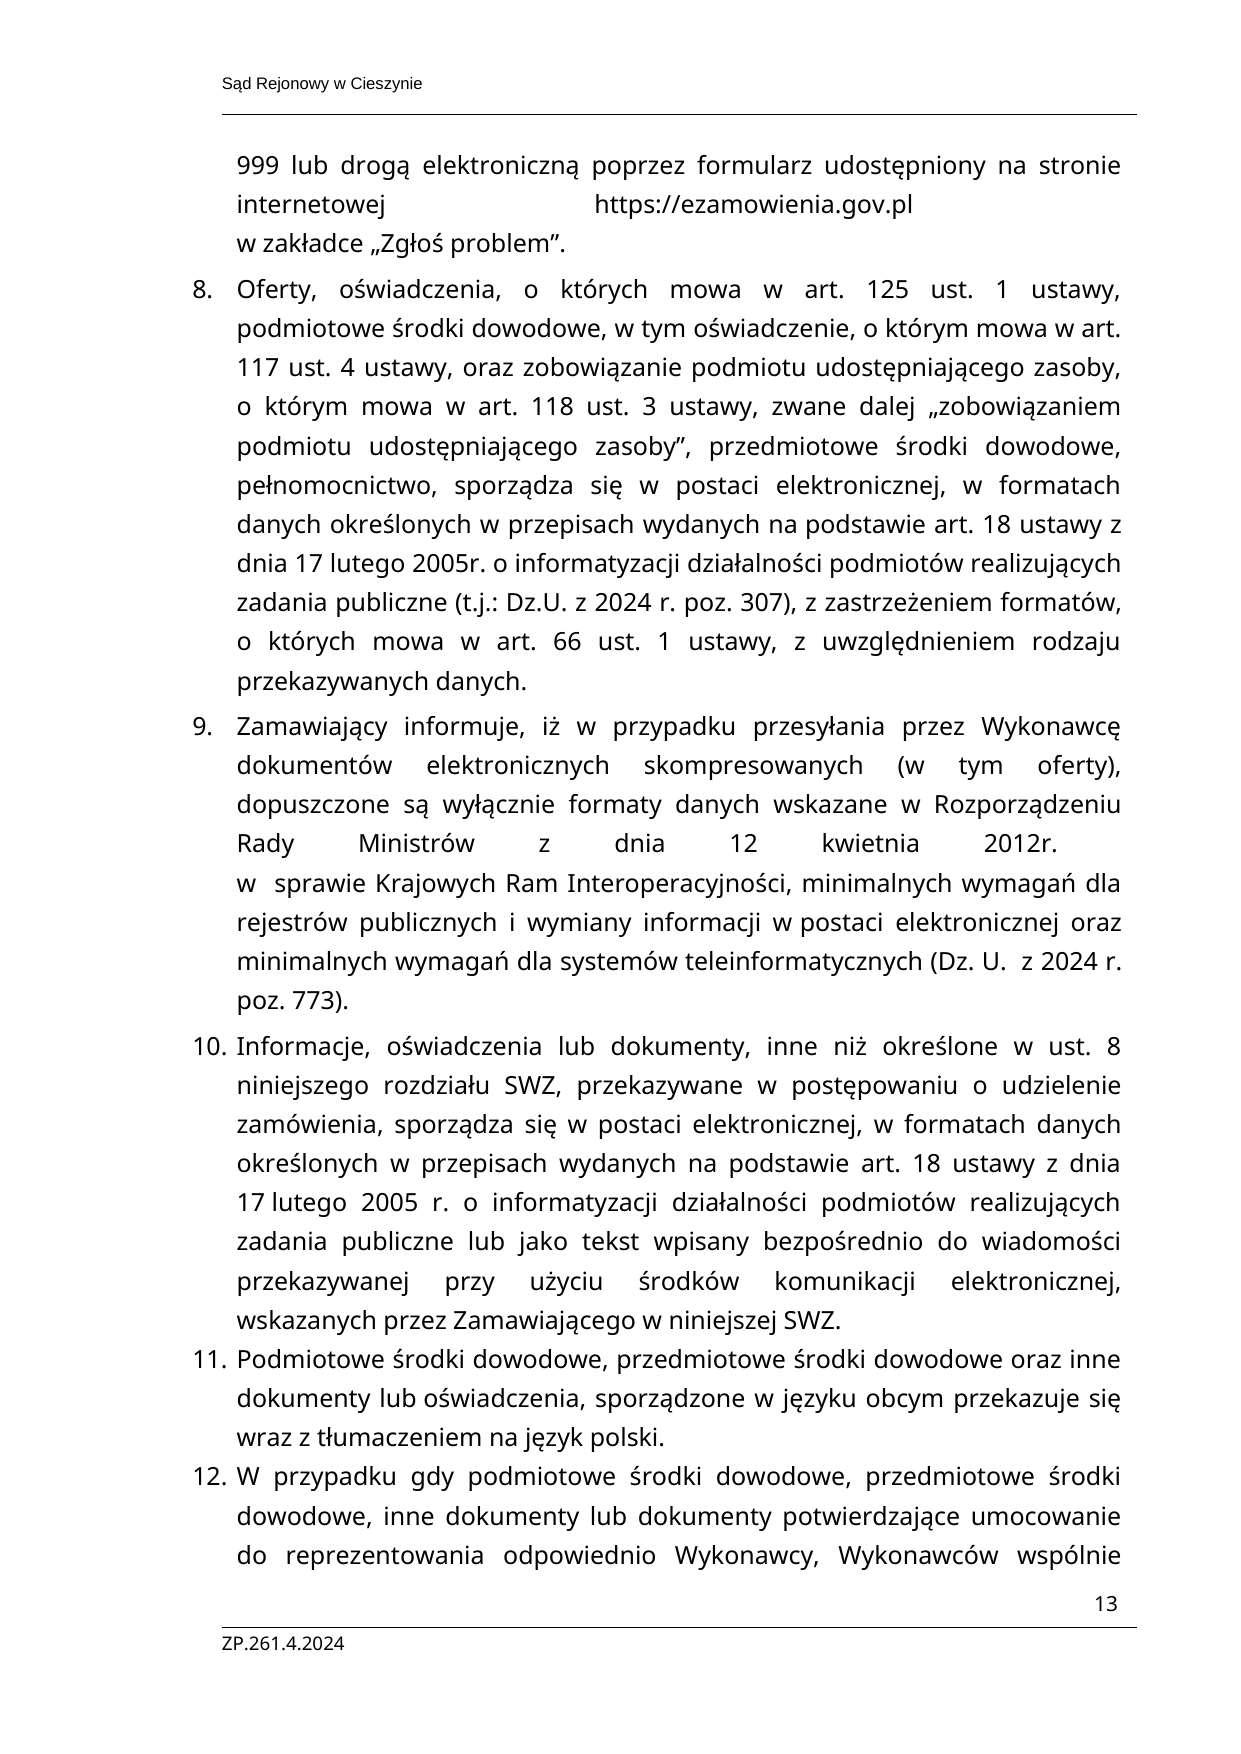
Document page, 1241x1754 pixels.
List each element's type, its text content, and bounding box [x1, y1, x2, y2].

list Zamawiający informuje, iż w przypadku przesyłania przez Wykonawcę dokumentów elektronicznych skompresowanych (w tym oferty), dopuszczone są wyłącznie formaty danych wskazane w Rozporządzeniu Rady Ministrów z dnia 12 kwietnia 2012r. w sprawie Krajowych Ram Interoperacyjności, minimalnych wymagań dla rejestrów publicznych i wymiany informacji w postaci elektronicznej oraz minimalnych wymagań dla systemów teleinformatycznych (Dz. U. z 2024 r. poz. 773). [192, 708, 1122, 1017]
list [192, 148, 1122, 260]
list Informacje, oświadczenia lub dokumenty, inne niż określone w ust. 8 niniejszego rozdziału SWZ, przekazywane w postępowaniu o udzielenie zamówienia, sporządza się w postaci elektronicznej, w formatach danych określonych w przepisach wydanych na podstawie art. 18 ustawy z dnia 17 lutego 2005 r. o informatyzacji działalności podmiotów realizujących zadania publiczne lub jako tekst wpisany bezpośrednio do wiadomości przekazywanej przy użyciu środków komunikacji elektronicznej, wskazanych przez Zamawiającego w niniejszej SWZ. [192, 1028, 1122, 1336]
list Oferty, oświadczenia, o których mowa w art. 125 ust. 1 ustawy, podmiotowe środki dowodowe, w tym oświadczenie, o którym mowa w art. 117 ust. 4 ustawy, oraz zobowiązanie podmiotu udostępniającego zasoby, o którym mowa w art. 118 ust. 3 ustawy, zwane dalej „zobowiązaniem podmiotu udostępniającego zasoby”, przedmiotowe środki dowodowe, pełnomocnictwo, sporządza się w postaci elektronicznej, w formatach danych określonych w przepisach wydanych na podstawie art. 18 ustawy z dnia 17 lutego 2005r. o informatyzacji działalności podmiotów realizujących zadania publiczne (t.j.: Dz.U. z 2024 r. poz. 307), z zastrzeżeniem formatów, o których mowa w art. 66 ust. 1 ustawy, z uwzględnieniem rodzaju przekazywanych danych. [192, 271, 1122, 697]
list Podmiotowe środki dowodowe, przedmiotowe środki dowodowe oraz inne dokumenty lub oświadczenia, sporządzone w języku obcym przekazuje się wraz z tłumaczeniem na język polski. [192, 1341, 1122, 1454]
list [192, 1459, 1122, 1571]
